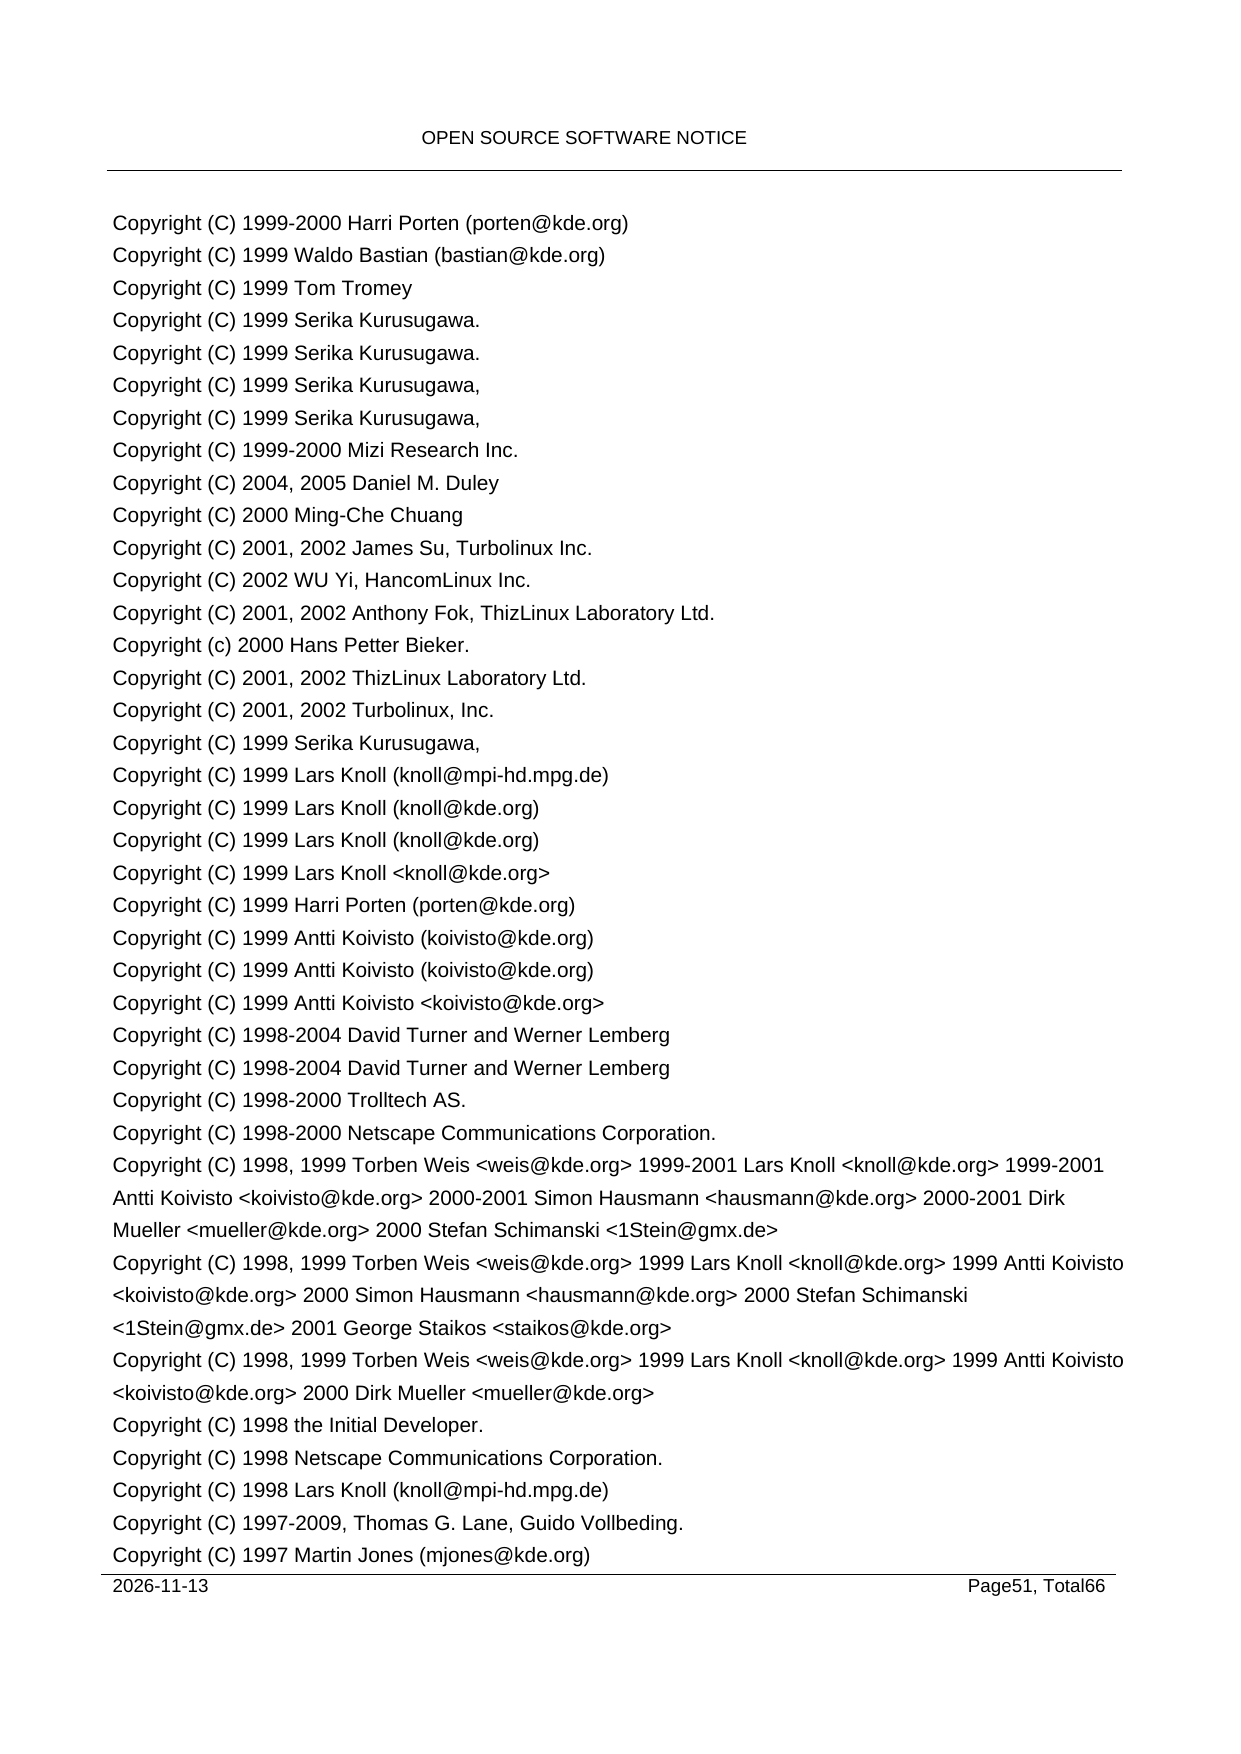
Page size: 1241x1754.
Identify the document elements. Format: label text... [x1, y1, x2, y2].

text Copyright (C) 1999 Serika Kurusugawa. [112, 304, 1128, 336]
text Copyright (C) 1999 Serika Kurusugawa. [112, 336, 1128, 369]
text Copyright (C) 1999 Antti Koivisto (koivisto@kde.org) [112, 921, 1128, 954]
text Copyright (C) 1998 the Initial Developer. [112, 1409, 1128, 1441]
text Copyright (C) 2004, 2005 Daniel M. Duley [112, 466, 1128, 499]
text Copyright (C) 1999 Harri Porten (porten@kde.org) [112, 889, 1128, 921]
text Copyright (C) 2001, 2002 James Su, Turbolinux Inc. [112, 531, 1128, 564]
text Copyright (c) 2000 Hans Petter Bieker. [112, 629, 1128, 661]
text Copyright (C) 1999 Serika Kurusugawa, [112, 726, 1128, 759]
text Copyright (C) 2001, 2002 ThizLinux Laboratory Ltd. [112, 661, 1128, 694]
text Copyright (C) 2000 Ming-Che Chuang [112, 499, 1128, 531]
text Copyright (C) 1998 Lars Knoll (knoll@mpi-hd.mpg.de) [112, 1474, 1128, 1506]
text Copyright (C) 1998-2004 David Turner and Werner Lemberg [112, 1051, 1128, 1084]
text Copyright (C) 1998, 1999 Torben Weis <weis@kde.org> 1999 Lars Knoll <knoll@kde.org> 1999 Antti Koivisto <koivisto@kde.org> 2000 Dirk Mueller <mueller@kde.org> [112, 1344, 1128, 1409]
text Copyright (C) 1998 Netscape Communications Corporation. [112, 1441, 1128, 1474]
text Copyright (C) 1998-2000 Netscape Communications Corporation. [112, 1116, 1128, 1149]
text Copyright (C) 1999-2000 Mizi Research Inc. [112, 434, 1128, 466]
text Copyright (C) 2001, 2002 Anthony Fok, ThizLinux Laboratory Ltd. [112, 596, 1128, 629]
text Copyright (C) 1997 Martin Jones (mjones@kde.org) [112, 1539, 1128, 1571]
text Copyright (C) 2001, 2002 Turbolinux, Inc. [112, 694, 1128, 726]
text Copyright (C) 1998-2000 Trolltech AS. [112, 1084, 1128, 1116]
text Copyright (C) 1998, 1999 Torben Weis <weis@kde.org> 1999 Lars Knoll <knoll@kde.org> 1999 Antti Koivisto <koivisto@kde.org> 2000 Simon Hausmann <hausmann@kde.org> 2000 Stefan Schimanski <1Stein@gmx.de> 2001 George Staikos <staikos@kde.org> [112, 1246, 1128, 1344]
text Copyright (C) 1999 Lars Knoll (knoll@kde.org) [112, 791, 1128, 824]
text Copyright (C) 2002 WU Yi, HancomLinux Inc. [112, 564, 1128, 596]
text Copyright (C) 1999 Waldo Bastian (bastian@kde.org) [112, 239, 1128, 271]
text Copyright (C) 1998-2004 David Turner and Werner Lemberg [112, 1019, 1128, 1051]
text Copyright (C) 1999 Lars Knoll (knoll@mpi-hd.mpg.de) [112, 759, 1128, 791]
text Copyright (C) 1999-2000 Harri Porten (porten@kde.org) [112, 206, 1128, 239]
text Copyright (C) 1997-2009, Thomas G. Lane, Guido Vollbeding. [112, 1506, 1128, 1539]
text Copyright (C) 1999 Tom Tromey [112, 271, 1128, 304]
text Copyright (C) 1998, 1999 Torben Weis <weis@kde.org> 1999-2001 Lars Knoll <knoll@kde.org> 1999-2001 Antti Koivisto <koivisto@kde.org> 2000-2001 Simon Hausmann <hausmann@kde.org> 2000-2001 Dirk Mueller <mueller@kde.org> 2000 Stefan Schimanski <1Stein@gmx.de> [112, 1149, 1128, 1246]
text Copyright (C) 1999 Antti Koivisto <koivisto@kde.org> [112, 986, 1128, 1019]
text Copyright (C) 1999 Lars Knoll (knoll@kde.org) [112, 824, 1128, 856]
text Copyright (C) 1999 Serika Kurusugawa, [112, 401, 1128, 434]
text Copyright (C) 1999 Serika Kurusugawa, [112, 369, 1128, 401]
text Copyright (C) 1999 Lars Knoll <knoll@kde.org> [112, 856, 1128, 889]
text Copyright (C) 1999 Antti Koivisto (koivisto@kde.org) [112, 954, 1128, 986]
